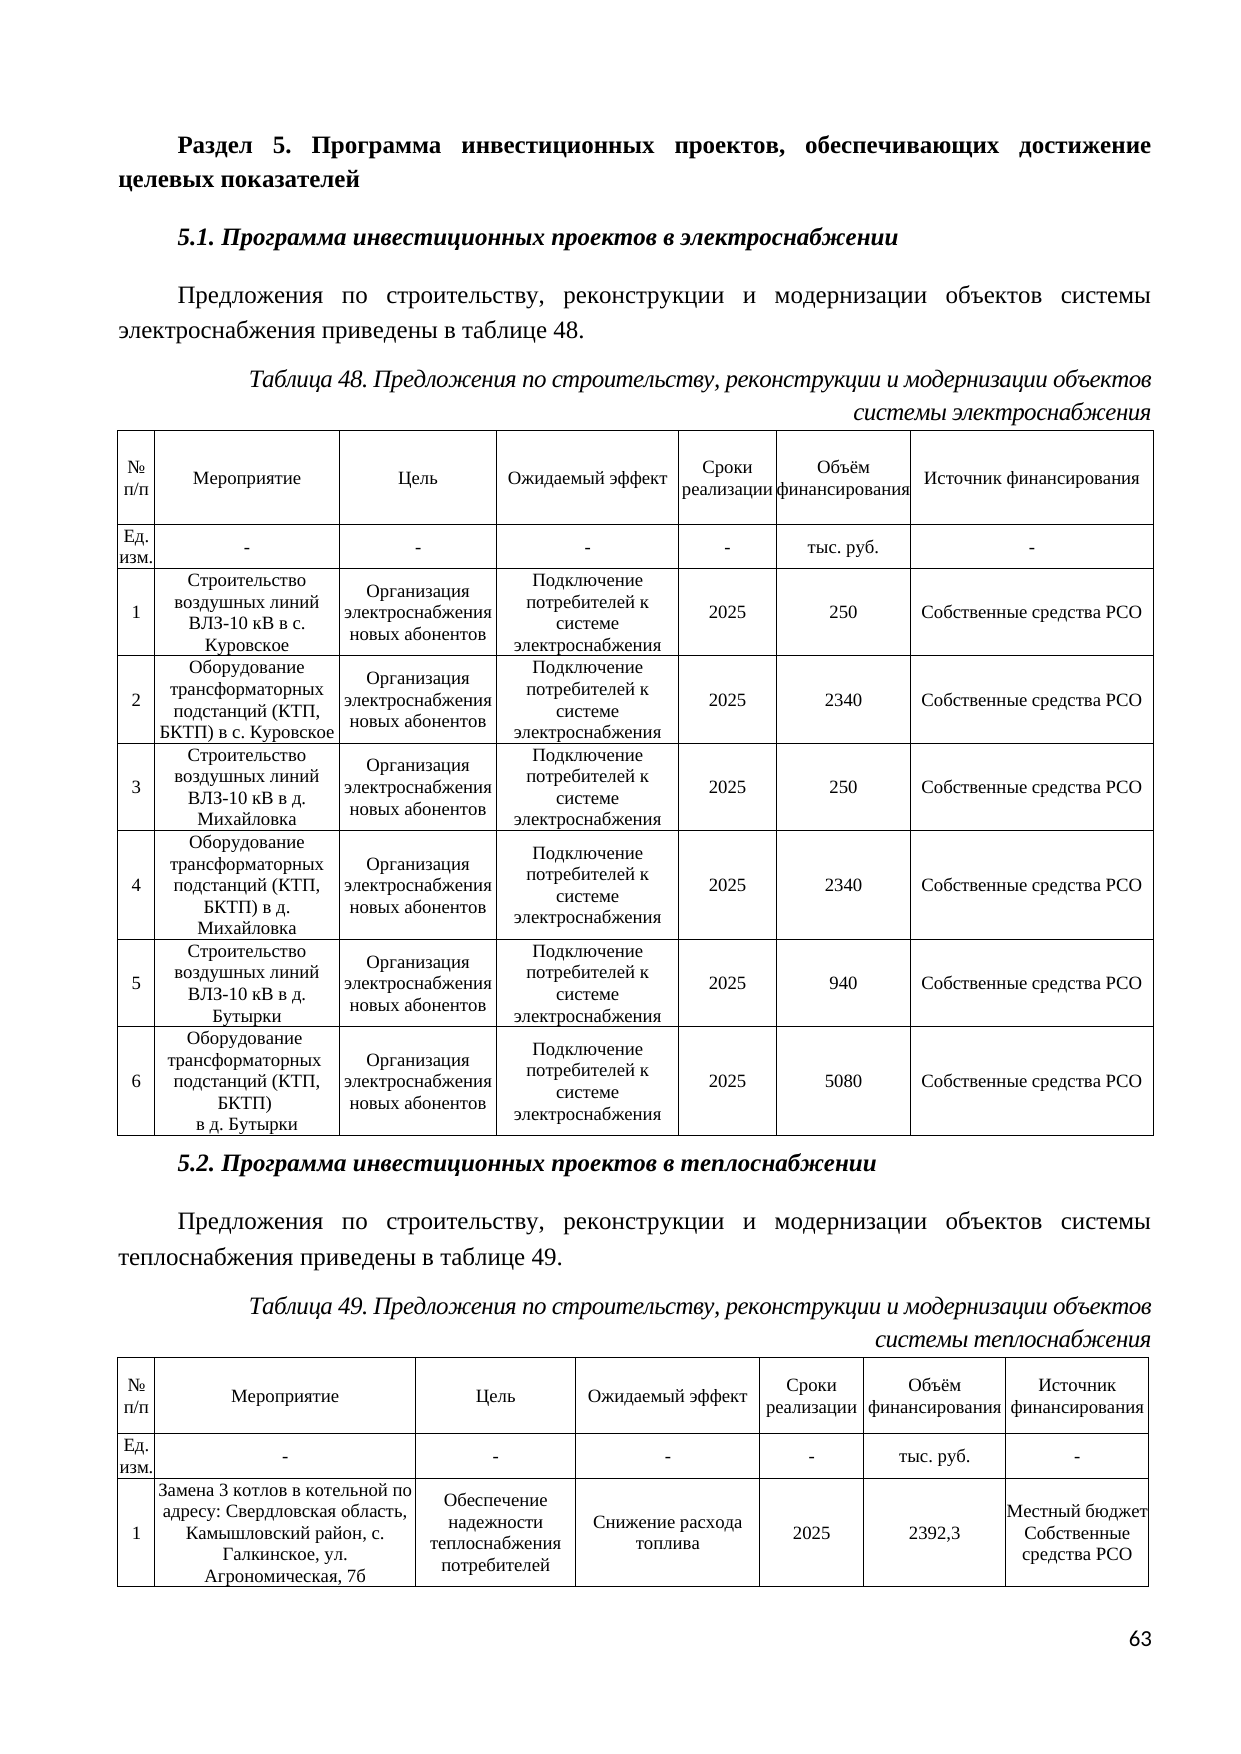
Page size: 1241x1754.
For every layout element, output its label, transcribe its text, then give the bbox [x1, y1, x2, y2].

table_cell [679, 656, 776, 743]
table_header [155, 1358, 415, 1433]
text 5.2. Программа инвестиционных проектов в теплоснабжении [118, 1148, 1152, 1177]
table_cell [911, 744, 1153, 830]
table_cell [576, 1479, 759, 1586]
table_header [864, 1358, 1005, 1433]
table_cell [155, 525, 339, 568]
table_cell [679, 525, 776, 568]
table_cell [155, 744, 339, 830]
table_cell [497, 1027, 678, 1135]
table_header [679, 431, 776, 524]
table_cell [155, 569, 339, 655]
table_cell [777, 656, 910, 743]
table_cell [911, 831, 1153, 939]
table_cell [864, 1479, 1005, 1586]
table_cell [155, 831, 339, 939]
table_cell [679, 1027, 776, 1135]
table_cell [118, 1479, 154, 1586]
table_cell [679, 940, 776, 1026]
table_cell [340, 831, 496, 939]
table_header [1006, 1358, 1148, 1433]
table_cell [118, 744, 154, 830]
text Предложения по строительству, реконструкции и модернизации объектов системы электроснабжения приведены в таблице 48. [118, 280, 1152, 344]
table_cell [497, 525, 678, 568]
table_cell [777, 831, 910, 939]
text Предложения по строительству, реконструкции и модернизации объектов системы теплоснабжения приведены в таблице 49. [118, 1206, 1152, 1271]
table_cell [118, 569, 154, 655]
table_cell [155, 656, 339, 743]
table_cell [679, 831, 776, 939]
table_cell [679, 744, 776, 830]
text Раздел 5. Программа инвестиционных проектов, обеспечивающих достижение целевых показателей [118, 131, 1152, 192]
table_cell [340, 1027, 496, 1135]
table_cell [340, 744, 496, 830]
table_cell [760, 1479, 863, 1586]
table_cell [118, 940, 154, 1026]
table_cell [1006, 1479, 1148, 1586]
text Таблица 49. Предложения по строительству, реконструкции и модернизации объектов системы теплоснабжения [118, 1291, 1152, 1353]
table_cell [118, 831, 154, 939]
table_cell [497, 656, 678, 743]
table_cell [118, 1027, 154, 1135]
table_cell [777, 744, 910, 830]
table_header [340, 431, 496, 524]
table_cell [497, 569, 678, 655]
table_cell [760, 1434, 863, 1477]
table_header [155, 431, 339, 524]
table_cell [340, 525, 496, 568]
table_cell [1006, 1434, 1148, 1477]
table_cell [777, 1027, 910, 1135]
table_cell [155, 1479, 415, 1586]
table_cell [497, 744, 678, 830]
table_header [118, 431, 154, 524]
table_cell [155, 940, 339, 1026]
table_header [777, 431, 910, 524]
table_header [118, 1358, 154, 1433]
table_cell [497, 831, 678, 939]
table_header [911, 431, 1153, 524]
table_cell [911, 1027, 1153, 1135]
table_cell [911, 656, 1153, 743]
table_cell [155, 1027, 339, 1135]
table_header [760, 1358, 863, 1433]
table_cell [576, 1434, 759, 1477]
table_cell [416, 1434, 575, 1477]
text Таблица 48. Предложения по строительству, реконструкции и модернизации объектов системы электроснабжения [118, 364, 1152, 426]
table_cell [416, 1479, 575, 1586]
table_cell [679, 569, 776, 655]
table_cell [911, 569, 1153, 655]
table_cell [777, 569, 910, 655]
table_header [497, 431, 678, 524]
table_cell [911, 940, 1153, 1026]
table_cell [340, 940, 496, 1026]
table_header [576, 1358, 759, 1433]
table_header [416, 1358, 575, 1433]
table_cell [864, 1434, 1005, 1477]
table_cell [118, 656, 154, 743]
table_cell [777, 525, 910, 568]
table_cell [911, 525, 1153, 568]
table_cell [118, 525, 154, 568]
text 5.1. Программа инвестиционных проектов в электроснабжении [118, 222, 1152, 250]
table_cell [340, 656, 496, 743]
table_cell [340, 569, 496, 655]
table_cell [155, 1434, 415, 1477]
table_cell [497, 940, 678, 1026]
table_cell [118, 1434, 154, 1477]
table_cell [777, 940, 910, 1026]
